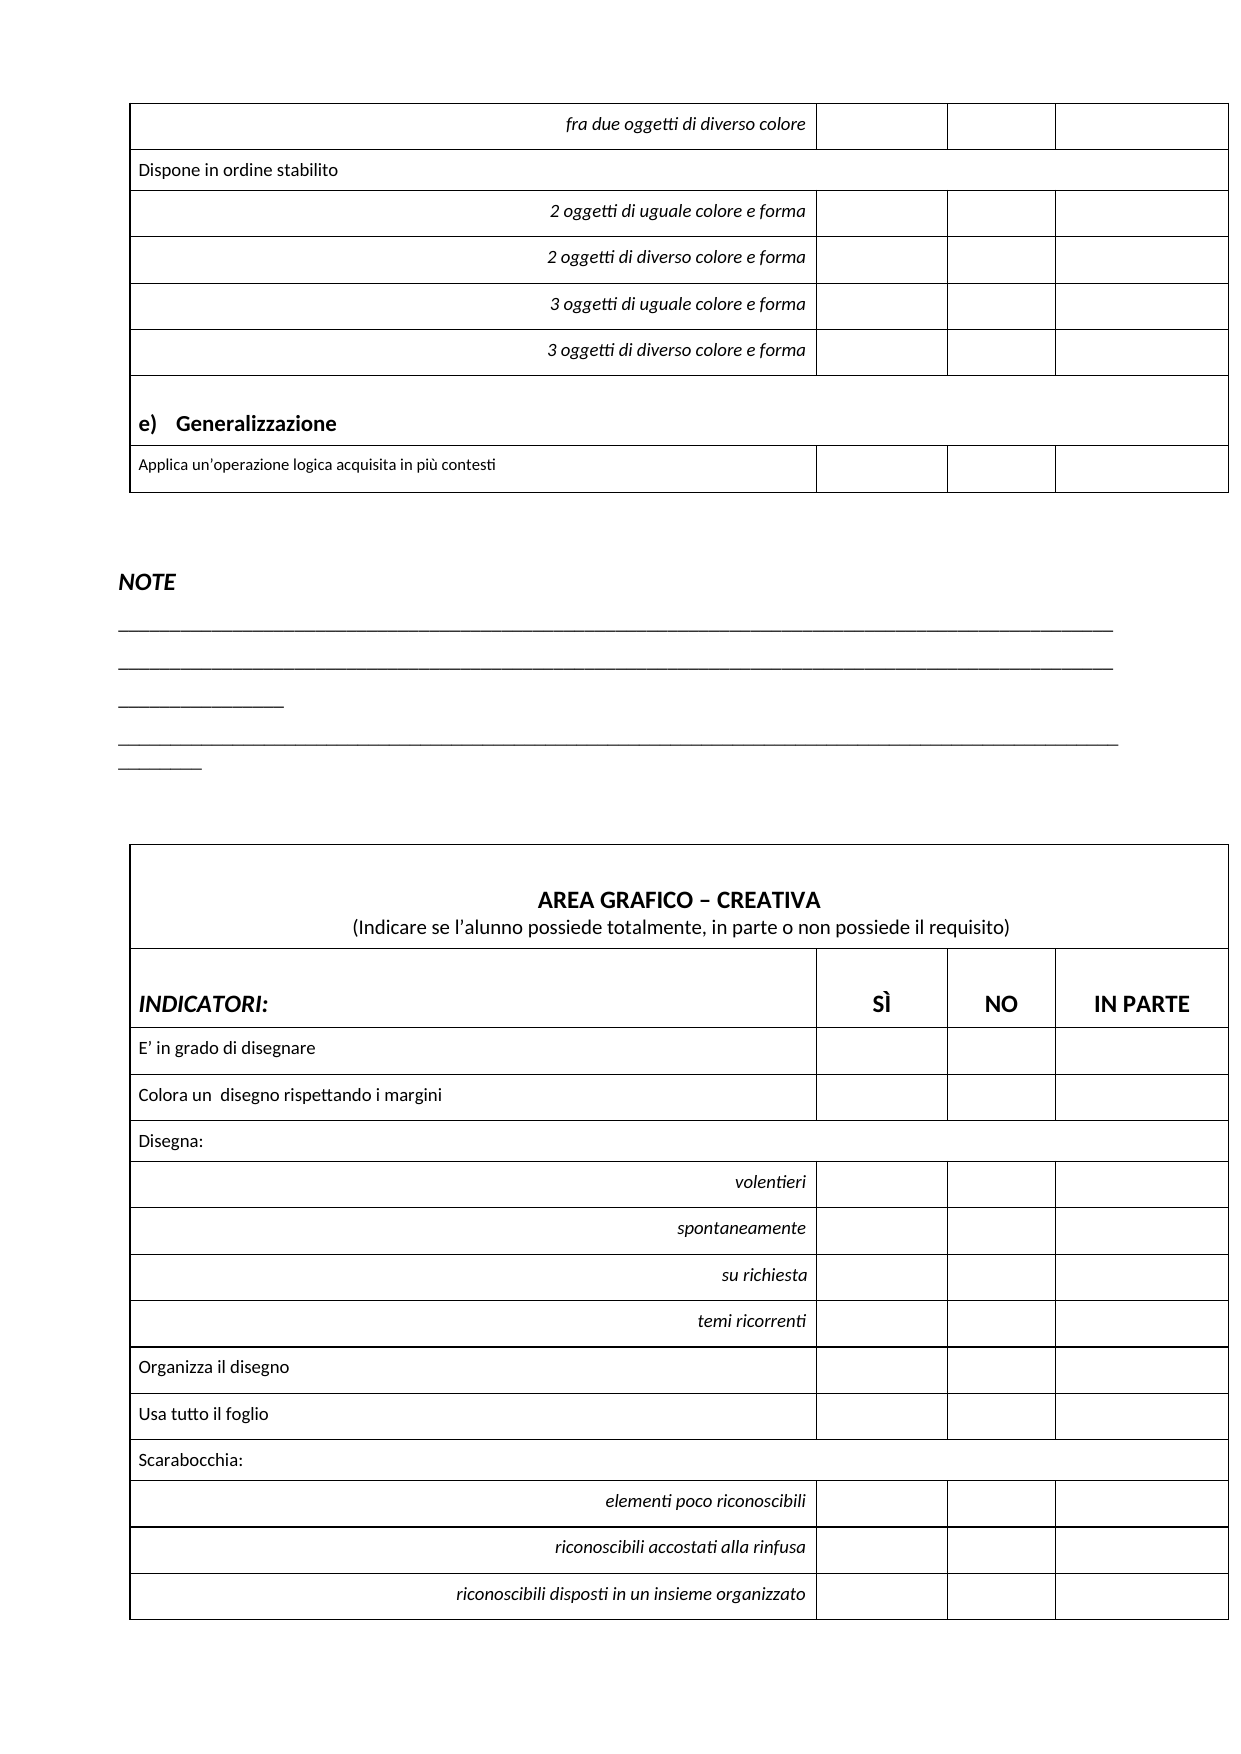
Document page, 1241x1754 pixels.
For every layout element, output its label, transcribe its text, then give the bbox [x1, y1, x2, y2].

table_cell [817, 237, 947, 282]
table_cell [1056, 104, 1228, 149]
table_cell [817, 1162, 947, 1207]
table_cell elementi poco riconoscibili [131, 1481, 816, 1526]
table_cell temi ricorrenti [131, 1301, 816, 1346]
table_cell [948, 1028, 1055, 1073]
text ________________________________________________________________________________________________________ [118, 724, 1122, 772]
table_cell su richiesta [131, 1255, 816, 1300]
table_cell [1056, 1301, 1228, 1346]
table_cell Applica un’operazione logica acquisita in più contesti [131, 446, 816, 492]
table_cell INDICATORI: [131, 949, 816, 1027]
table_cell [948, 446, 1055, 492]
table_cell [817, 1301, 947, 1346]
table_cell [948, 1574, 1055, 1619]
table_cell spontaneamente [131, 1208, 816, 1253]
table_cell NO [948, 949, 1055, 1027]
table_cell 3 oggetti di uguale colore e forma [131, 284, 816, 329]
table_cell Colora un disegno rispettando i margini [131, 1075, 816, 1120]
table_cell [1056, 191, 1228, 236]
table_cell [1056, 446, 1228, 492]
table_cell fra due oggetti di diverso colore [131, 104, 816, 149]
table_cell [948, 1255, 1055, 1300]
table_cell [948, 1528, 1055, 1573]
table_cell [1056, 1255, 1228, 1300]
table_cell 3 oggetti di diverso colore e forma [131, 330, 816, 375]
text NOTE [118, 566, 1122, 597]
table_cell [1056, 1348, 1228, 1393]
table_cell [817, 1255, 947, 1300]
table_header AREA GRAFICO – CREATIVA (Indicare se l’alunno possiede totalmente, in parte o non possiede il requisito) [131, 845, 1228, 948]
table_cell [1056, 237, 1228, 282]
table_cell [817, 104, 947, 149]
table_cell [1056, 1574, 1228, 1619]
table_cell [1056, 284, 1228, 329]
table_cell SÌ [817, 949, 947, 1027]
table_cell Dispone in ordine stabilito [131, 150, 1228, 189]
table_cell 2 oggetti di diverso colore e forma [131, 237, 816, 282]
table_cell 2 oggetti di uguale colore e forma [131, 191, 816, 236]
table_cell [948, 1075, 1055, 1120]
table_cell [817, 1208, 947, 1253]
text ________________________________________________________________________________________________________________________________________________________________________________________________________________ [118, 609, 1122, 711]
table_cell [817, 284, 947, 329]
table_cell volentieri [131, 1162, 816, 1207]
table_cell [817, 191, 947, 236]
table_cell IN PARTE [1056, 949, 1228, 1027]
table_cell [948, 1481, 1055, 1526]
table_cell [948, 1208, 1055, 1253]
table_cell [948, 1301, 1055, 1346]
table_cell [1056, 1394, 1228, 1439]
table_cell [948, 1394, 1055, 1439]
table_cell [1056, 1075, 1228, 1120]
table_cell [817, 1348, 947, 1393]
table_cell [948, 191, 1055, 236]
table_cell [1056, 330, 1228, 375]
table_cell [948, 104, 1055, 149]
table_cell Scarabocchia: [131, 1440, 1228, 1480]
table_cell [1056, 1208, 1228, 1253]
table_cell Disegna: [131, 1121, 1228, 1161]
table_cell [948, 237, 1055, 282]
table_cell riconoscibili accostati alla rinfusa [131, 1528, 816, 1573]
table_cell [817, 1574, 947, 1619]
table_cell Generalizzazione [131, 376, 1228, 445]
table_cell [1056, 1028, 1228, 1073]
table_cell Organizza il disegno [131, 1348, 816, 1393]
table_cell [948, 1162, 1055, 1207]
table_cell [817, 330, 947, 375]
table_cell Usa tutto il foglio [131, 1394, 816, 1439]
table_cell [817, 1394, 947, 1439]
table_cell E’ in grado di disegnare [131, 1028, 816, 1073]
table_cell riconoscibili disposti in un insieme organizzato [131, 1574, 816, 1619]
table_cell [1056, 1162, 1228, 1207]
table_cell [948, 330, 1055, 375]
table_cell [1056, 1528, 1228, 1573]
table_cell [1056, 1481, 1228, 1526]
table_cell [817, 1528, 947, 1573]
table_cell [948, 1348, 1055, 1393]
table_cell [817, 1481, 947, 1526]
table_cell [948, 284, 1055, 329]
table_cell [817, 1028, 947, 1073]
table_cell [817, 1075, 947, 1120]
table_cell [817, 446, 947, 492]
